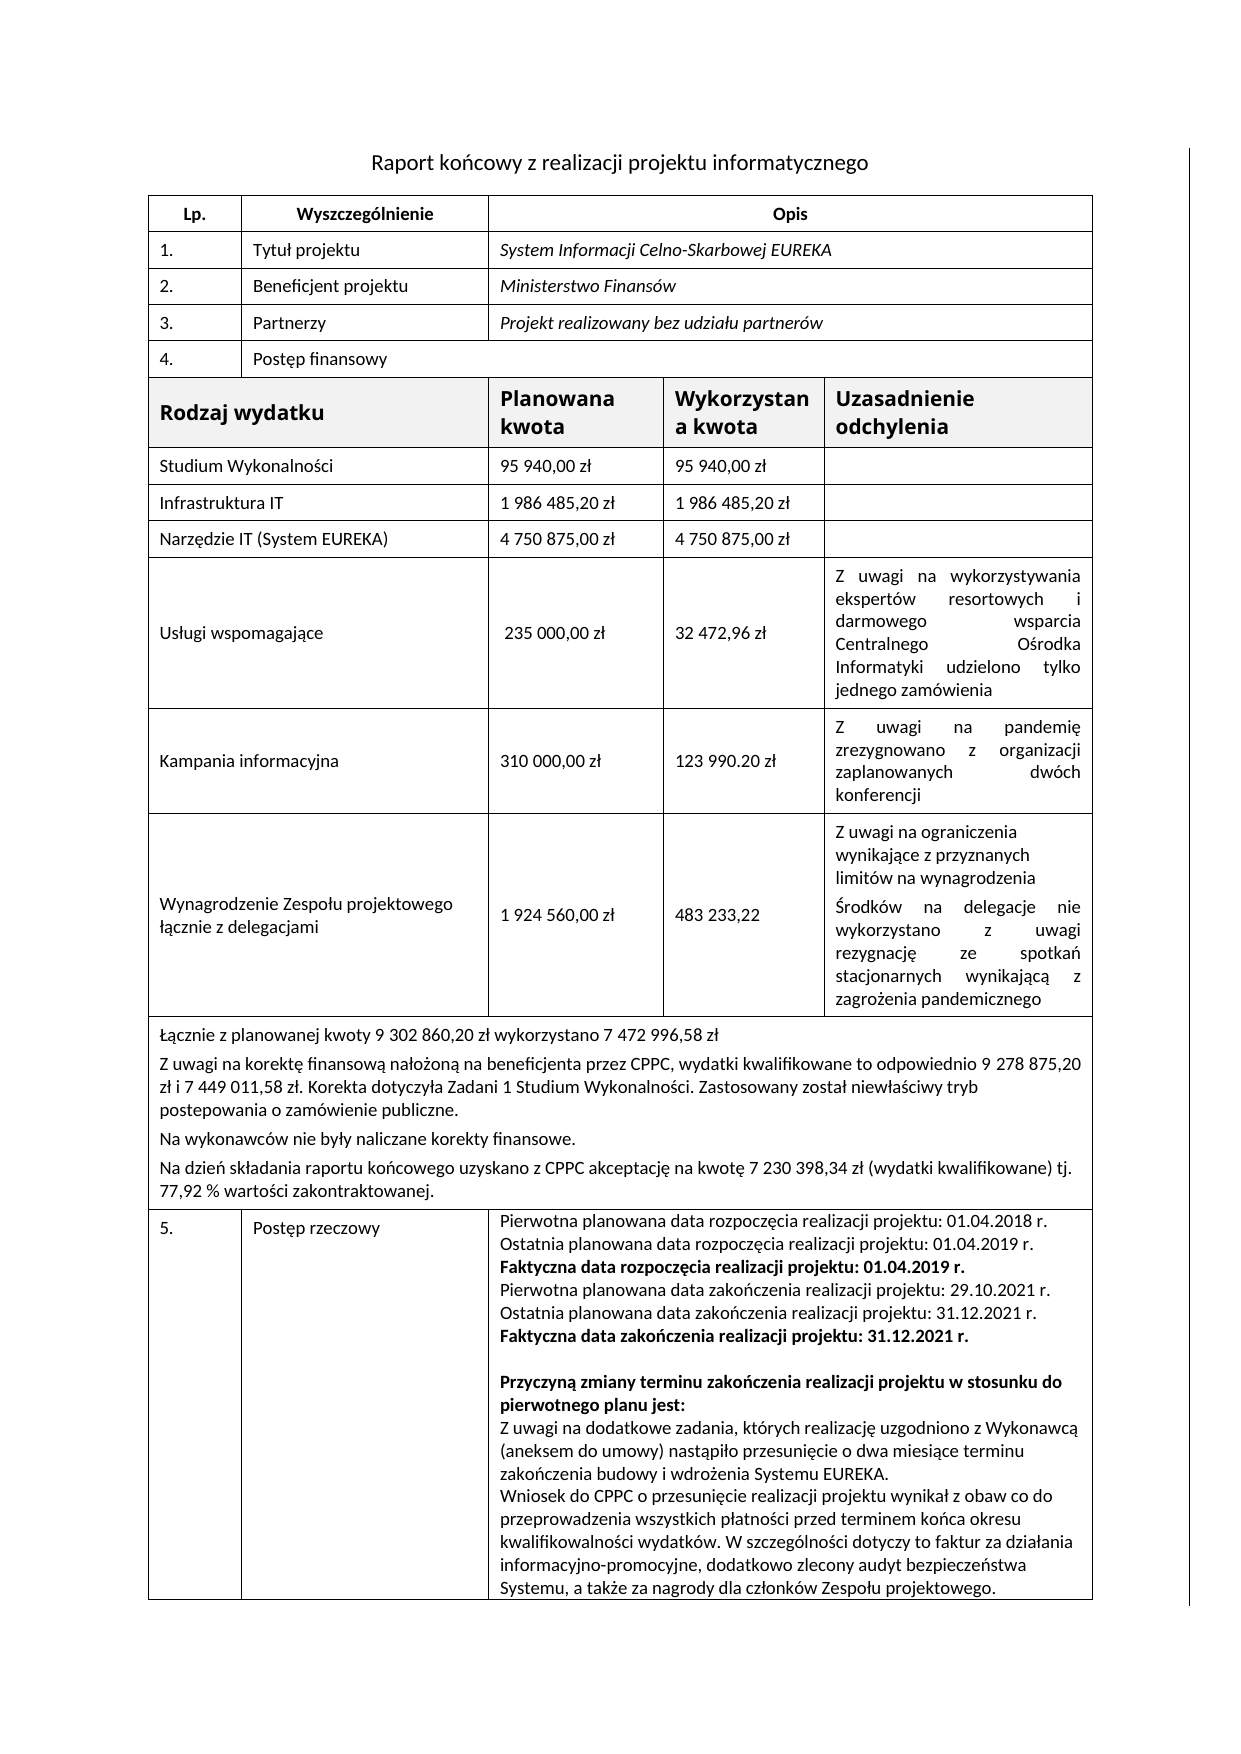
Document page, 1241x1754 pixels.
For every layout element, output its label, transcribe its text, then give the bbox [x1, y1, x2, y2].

table_cell Łącznie z planowanej kwoty 9 302 860,20 zł wykorzystano 7 472 996,58 zł Z uwagi na korektę finansową nałożoną na beneficjenta przez CPPC, wydatki kwalifikowane to odpowiednio 9 278 875,20 zł i 7 449 011,58 zł. Korekta dotyczyła Zadani 1 Studium Wykonalności. Zastosowany został niewłaściwy tryb postepowania o zamówienie publiczne. Na wykonawców nie były naliczane korekty finansowe. Na dzień składania raportu końcowego uzyskano z CPPC akceptację na kwotę 7 230 398,34 zł (wydatki kwalifikowane) tj. 77,92 % wartości zakontraktowanej. [149, 1017, 1092, 1209]
table_cell [825, 521, 1092, 557]
table_cell 235 000,00 zł [489, 558, 663, 708]
table_cell Usługi wspomagające [149, 558, 488, 708]
table_cell Wynagrodzenie Zespołu projektowego łącznie z delegacjami [149, 814, 488, 1016]
table_cell 4 750 875,00 zł [664, 521, 824, 557]
table_cell Partnerzy [242, 305, 488, 340]
table_header Lp. [149, 196, 241, 231]
table_cell Z uwagi na ograniczenia wynikające z przyznanych limitów na wynagrodzenia Środków na delegacje nie wykorzystano z uwagi rezygnację ze spotkań stacjonarnych wynikającą z zagrożenia pandemicznego [825, 814, 1092, 1016]
table_header Opis [489, 196, 1092, 231]
table_cell Z uwagi na wykorzystywania ekspertów resortowych i darmowego wsparcia Centralnego Ośrodka Informatyki udzielono tylko jednego zamówienia [825, 558, 1092, 708]
table_cell Projekt realizowany bez udziału partnerów [489, 305, 1092, 340]
table_cell 32 472,96 zł [664, 558, 824, 708]
text Raport końcowy z realizacji projektu informatycznego [148, 148, 1093, 176]
table_cell [149, 269, 241, 304]
table_cell 310 000,00 zł [489, 709, 663, 813]
table_cell Infrastruktura IT [149, 485, 488, 520]
table_cell 123 990.20 zł [664, 709, 824, 813]
table_cell Narzędzie IT (System EUREKA) [149, 521, 488, 557]
table_cell [825, 485, 1092, 520]
table_cell System Informacji Celno-Skarbowej EUREKA [489, 232, 1092, 267]
table_header Wyszczególnienie [242, 196, 488, 231]
table_cell 95 940,00 zł [664, 448, 824, 484]
table_cell 1 924 560,00 zł [489, 814, 663, 1016]
table_cell [149, 341, 241, 377]
table_cell Ministerstwo Finansów [489, 269, 1092, 304]
table_cell Planowana kwota [489, 378, 663, 447]
table_cell Postęp finansowy [242, 341, 1092, 377]
table_cell 1 986 485,20 zł [489, 485, 663, 520]
table_cell Z uwagi na pandemię zrezygnowano z organizacji zaplanowanych dwóch konferencji [825, 709, 1092, 813]
table_cell Beneficjent projektu [242, 269, 488, 304]
table_cell [825, 448, 1092, 484]
table_cell Uzasadnienie odchylenia [825, 378, 1092, 447]
table_cell Rodzaj wydatku [149, 378, 488, 447]
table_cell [489, 1210, 1092, 1599]
table_cell [149, 232, 241, 267]
table_cell Tytuł projektu [242, 232, 488, 267]
table_cell [149, 1210, 241, 1599]
table_cell 95 940,00 zł [489, 448, 663, 484]
table_cell 4 750 875,00 zł [489, 521, 663, 557]
table_cell 1 986 485,20 zł [664, 485, 824, 520]
table_cell Kampania informacyjna [149, 709, 488, 813]
table_cell Wykorzystana kwota [664, 378, 824, 447]
table_cell Postęp rzeczowy [242, 1210, 488, 1599]
table_cell 483 233,22 [664, 814, 824, 1016]
table_cell Studium Wykonalności [149, 448, 488, 484]
table_cell [149, 305, 241, 340]
